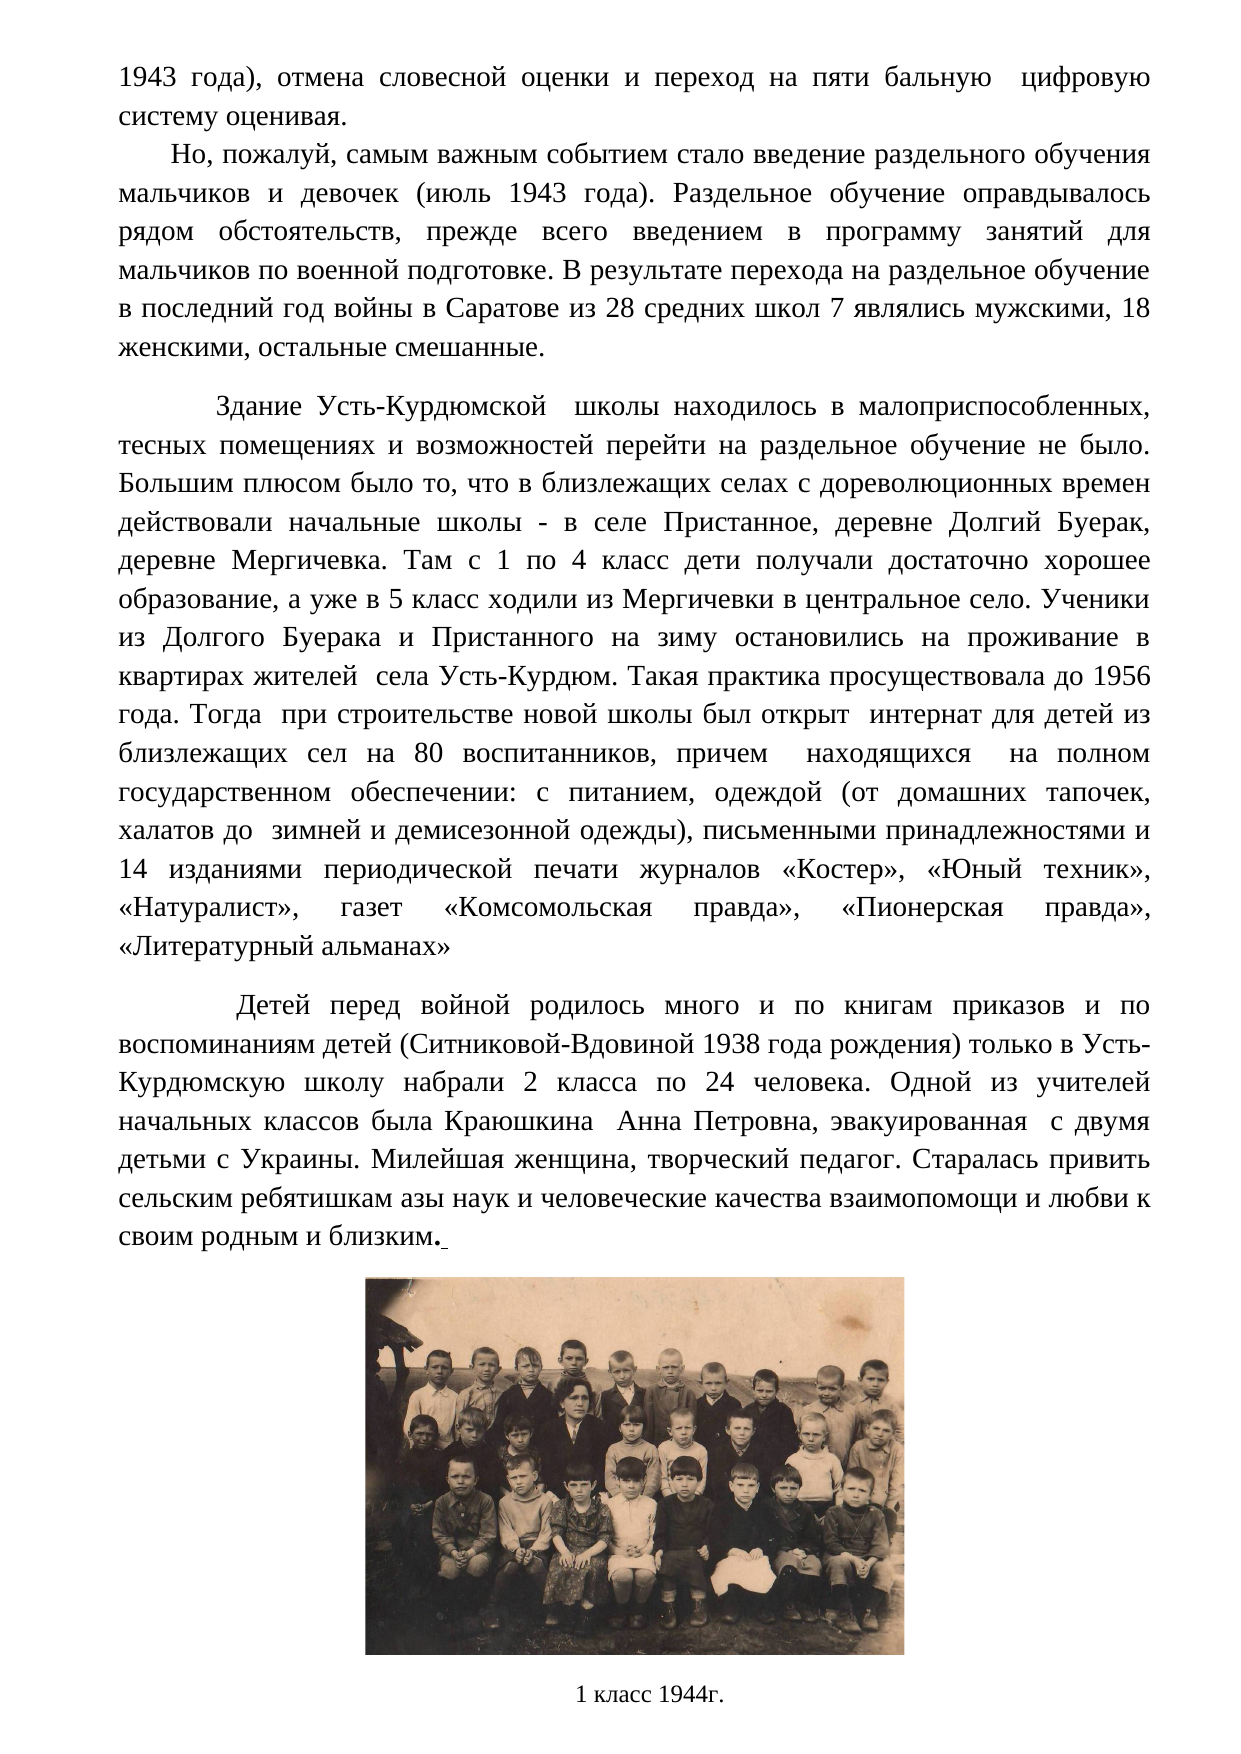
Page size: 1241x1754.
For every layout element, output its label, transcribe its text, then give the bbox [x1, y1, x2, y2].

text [118, 59, 1152, 131]
text 1 класс 1944г. [118, 1679, 1152, 1708]
text Детей перед войной родилось много и по книгам приказов и по воспоминаниям детей (Ситниковой-Вдовиной 1938 года рождения) только в Усть-Курдюмскую школу набрали 2 класса по 24 человека. Одной из учителей начальных классов была Краюшкина Анна Петровна, эвакуированная с двумя детьми с Украины. Милейшая женщина, творческий педагог. Старалась привить сельским ребятишкам азы наук и человеческие качества взаимопомощи и любви к своим родным и близким. [118, 987, 1152, 1252]
text Здание Усть-Курдюмской школы находилось в малоприспособленных, тесных помещениях и возможностей перейти на раздельное обучение не было. Большим плюсом было то, что в близлежащих селах с дореволюционных времен действовали начальные школы - в селе Пристанное, деревне Долгий Буерак, деревне Мергичевка. Там с 1 по 4 класс дети получали достаточно хорошее образование, а уже в 5 класс ходили из Мергичевки в центральное село. Ученики из Долгого Буерака и Пристанного на зиму остановились на проживание в квартирах жителей села Усть-Курдюм. Такая практика просуществовала до 1956 года. Тогда при строительстве новой школы был открыт интернат для детей из близлежащих сел на 80 воспитанников, причем находящихся на полном государственном обеспечении: с питанием, одеждой (от домашних тапочек, халатов до зимней и демисезонной одежды), письменными принадлежностями и 14 изданиями периодической печати журналов «Костер», «Юный техник», «Натуралист», газет «Комсомольская правда», «Пионерская правда», «Литературный альманах» [118, 388, 1152, 961]
text Но, пожалуй, самым важным событием стало введение раздельного обучения мальчиков и девочек (июль 1943 года). Раздельное обучение оправдывалось рядом обстоятельств, прежде всего введением в программу занятий для мальчиков по военной подготовке. В результате перехода на раздельное обучение в последний год войны в Саратове из 28 средних школ 7 являлись мужскими, 18 женскими, остальные смешанные. [118, 136, 1152, 362]
picture [365, 1277, 905, 1655]
